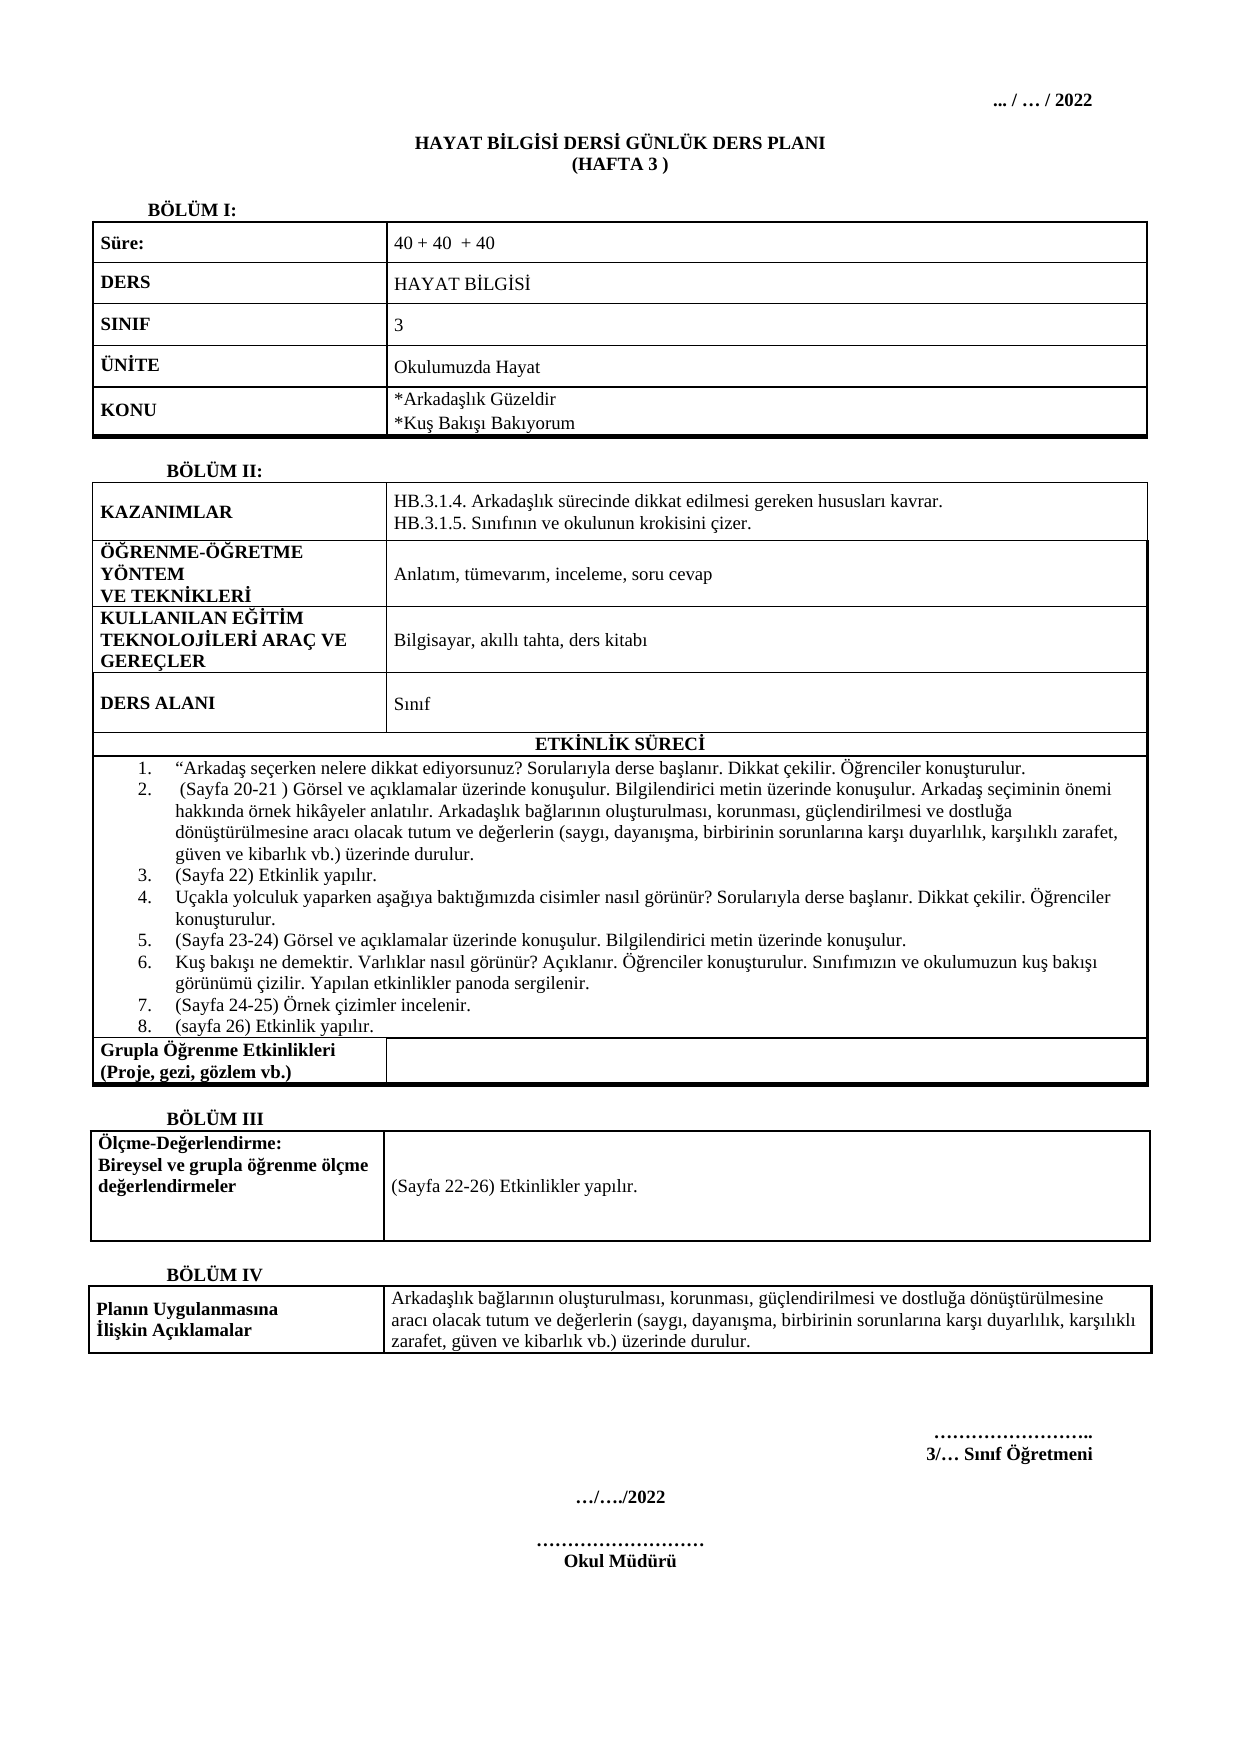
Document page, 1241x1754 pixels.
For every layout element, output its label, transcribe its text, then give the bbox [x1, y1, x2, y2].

text …/…./2022 [148, 1486, 1092, 1507]
table_cell SINIF [94, 304, 386, 344]
table_cell DERS ALANI [94, 673, 386, 731]
table_header (Sayfa 22-26) Etkinlikler yapılır. [385, 1132, 1149, 1240]
text 3/… Sınıf Öğretmeni [148, 1443, 1092, 1464]
table_cell ÜNİTE [94, 346, 386, 386]
table_cell KONU [94, 388, 386, 434]
table_header 40 + 40 + 40 [388, 223, 1146, 262]
text BÖLÜM I: [148, 199, 1092, 221]
subtitle BÖLÜM IV [148, 1263, 1092, 1285]
table_cell *Arkadaşlık Güzeldir *Kuş Bakışı Bakıyorum [388, 388, 1146, 434]
text ... / … / 2022 [148, 89, 1092, 110]
text ……………………… [148, 1529, 1092, 1550]
text HAYAT BİLGİSİ DERSİ GÜNLÜK DERS PLANI [148, 132, 1092, 153]
table_header Arkadaşlık bağlarının oluşturulması, korunması, güçlendirilmesi ve dostluğa dönüştürülmesine aracı olacak tutum ve değerlerin (saygı, dayanışma, birbirinin sorunlarına karşı duyarlılık, karşılıklı zarafet, güven ve kibarlık vb.) üzerinde durulur. [385, 1287, 1150, 1352]
table_header Planın Uygulanmasına İlişkin Açıklamalar [90, 1287, 383, 1352]
table_cell Okulumuzda Hayat [388, 346, 1146, 386]
table_cell Bilgisayar, akıllı tahta, ders kitabı [387, 607, 1146, 672]
text BÖLÜM II: [148, 460, 1092, 482]
text …………………….. [148, 1421, 1092, 1443]
table_header HB.3.1.4. Arkadaşlık sürecinde dikkat edilmesi gereken hususları kavrar. HB.3.1.5. Sınıfının ve okulunun krokisini çizer. [387, 483, 1147, 540]
text (HAFTA 3 ) [148, 153, 1092, 175]
table_cell [387, 1039, 1146, 1082]
table_cell ÖĞRENME-ÖĞRETME YÖNTEM VE TEKNİKLERİ [93, 541, 386, 606]
table_cell “Arkadaş seçerken nelere dikkat ediyorsunuz? Sorularıyla derse başlanır. Dikkat çekilir. Öğrenciler konuşturulur. (Sayfa 20-21 ) Görsel ve açıklamalar üzerinde konuşulur. Bilgilendirici metin üzerinde konuşulur. Arkadaş seçiminin önemi hakkında örnek hikâyeler anlatılır. Arkadaşlık bağlarının oluşturulması, korunması, güçlendirilmesi ve dostluğa dönüştürülmesine aracı olacak tutum ve değerlerin (saygı, dayanışma, birbirinin sorunlarına karşı duyarlılık, karşılıklı zarafet, güven ve kibarlık vb.) üzerinde durulur. (Sayfa 22) Etkinlik yapılır. Uçakla yolculuk yaparken aşağıya baktığımızda cisimler nasıl görünür? Sorularıyla derse başlanır. Dikkat çekilir. Öğrenciler konuşturulur. (Sayfa 23-24) Görsel ve açıklamalar üzerinde konuşulur. Bilgilendirici metin üzerinde konuşulur. Kuş bakışı ne demektir. Varlıklar nasıl görünür? Açıklanır. Öğrenciler konuşturulur. Sınıfımızın ve okulumuzun kuş bakışı görünümü çizilir. Yapılan etkinlikler panoda sergilenir. (Sayfa 24-25) Örnek çizimler incelenir. (sayfa 26) Etkinlik yapılır. [94, 757, 1146, 1037]
subtitle BÖLÜM III [148, 1108, 1092, 1130]
table_cell ETKİNLİK SÜRECİ [94, 733, 1146, 754]
table_cell DERS [94, 263, 386, 303]
text Okul Müdürü [148, 1550, 1092, 1572]
table_cell Anlatım, tümevarım, inceleme, soru cevap [387, 541, 1146, 606]
table_cell Sınıf [387, 673, 1146, 731]
table_cell HAYAT BİLGİSİ [388, 263, 1146, 303]
table_cell 3 [388, 304, 1146, 344]
table_header KAZANIMLAR [93, 483, 386, 540]
table_header Ölçme-Değerlendirme: Bireysel ve grupla öğrenme ölçme değerlendirmeler [92, 1132, 383, 1240]
table_cell Grupla Öğrenme Etkinlikleri (Proje, gezi, gözlem vb.) [94, 1038, 386, 1082]
table_cell KULLANILAN EĞİTİM TEKNOLOJİLERİ ARAÇ VE GEREÇLER [93, 607, 386, 672]
table_header Süre: [94, 223, 386, 262]
